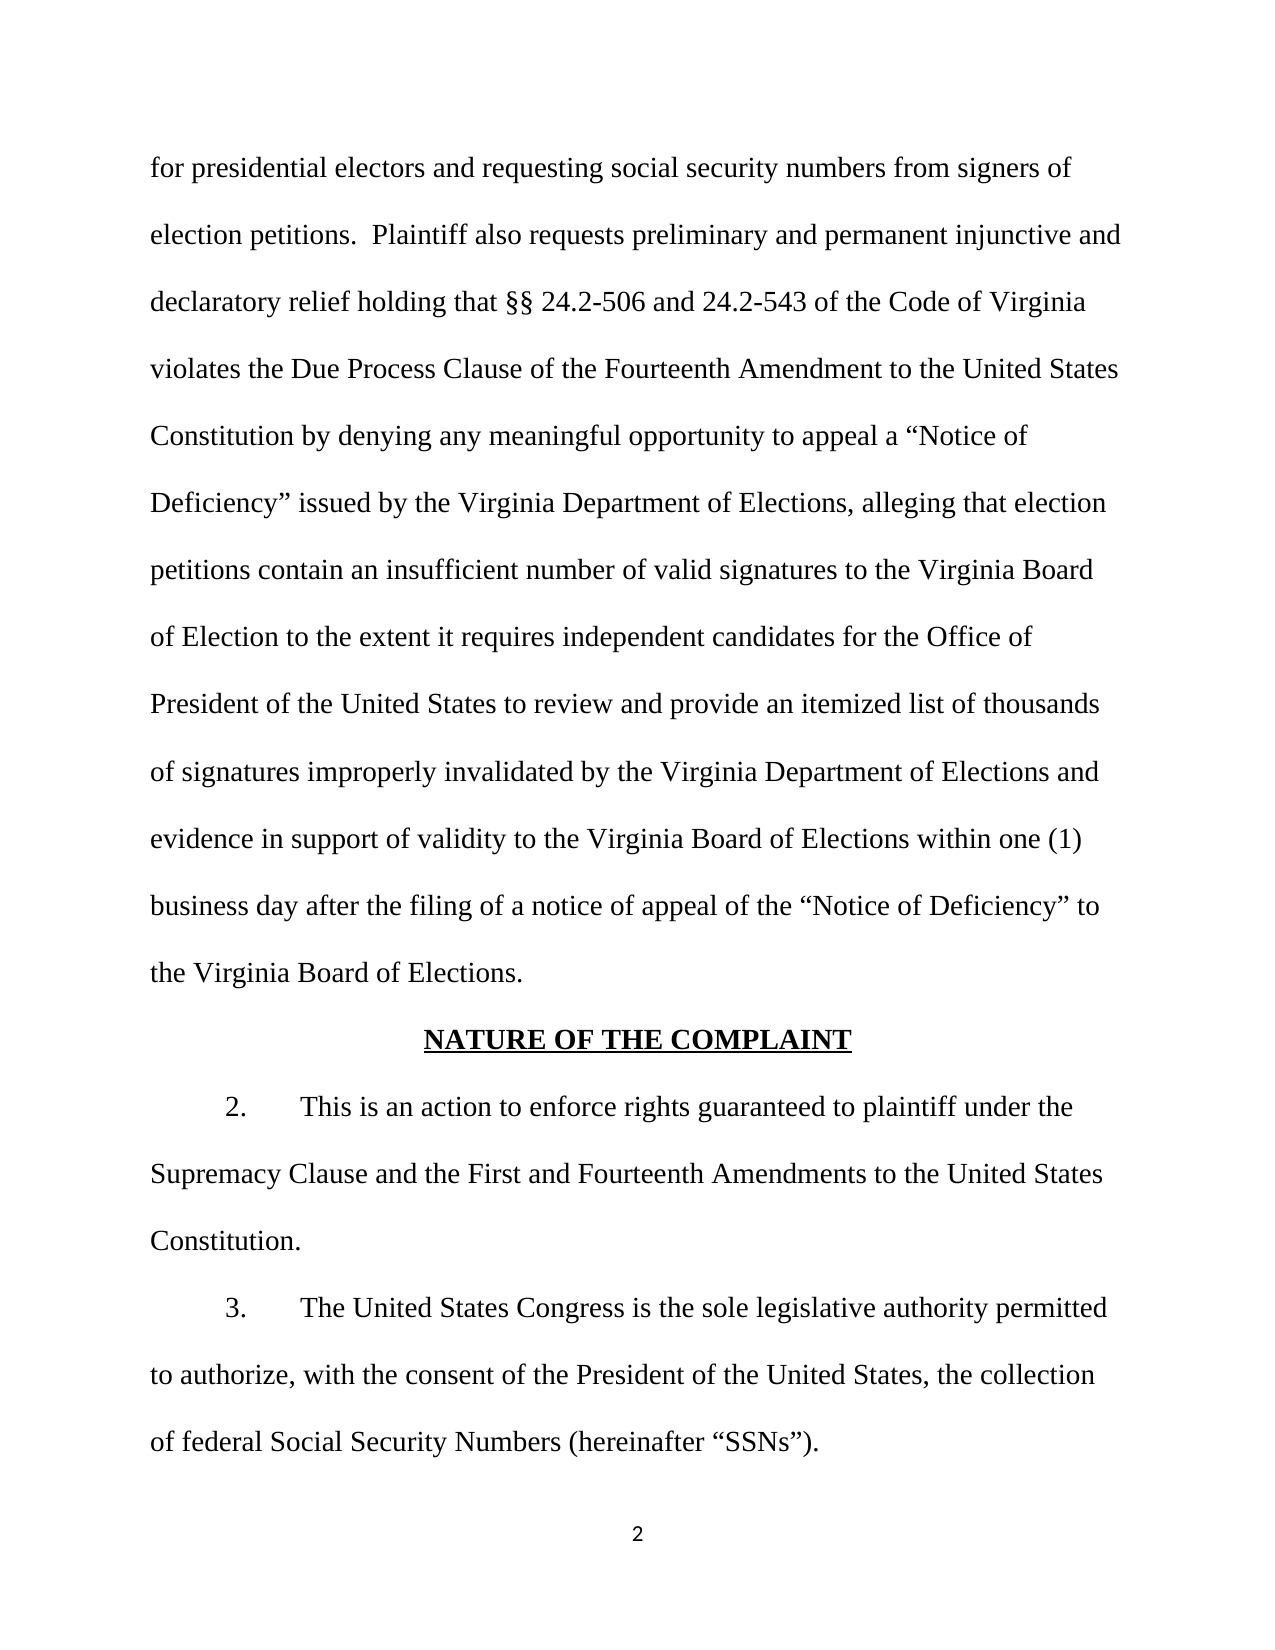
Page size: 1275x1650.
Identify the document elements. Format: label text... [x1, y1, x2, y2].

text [150, 150, 1125, 988]
text NATURE OF THE COMPLAINT [150, 1022, 1125, 1056]
text 3. The United States Congress is the sole legislative authority permitted to authorize, with the consent of the President of the United States, the collection of federal Social Security Numbers (hereinafter “SSNs”). [150, 1290, 1125, 1458]
text 2. This is an action to enforce rights guaranteed to plaintiff under the Supremacy Clause and the First and Fourteenth Amendments to the United States Constitution. [150, 1089, 1125, 1257]
